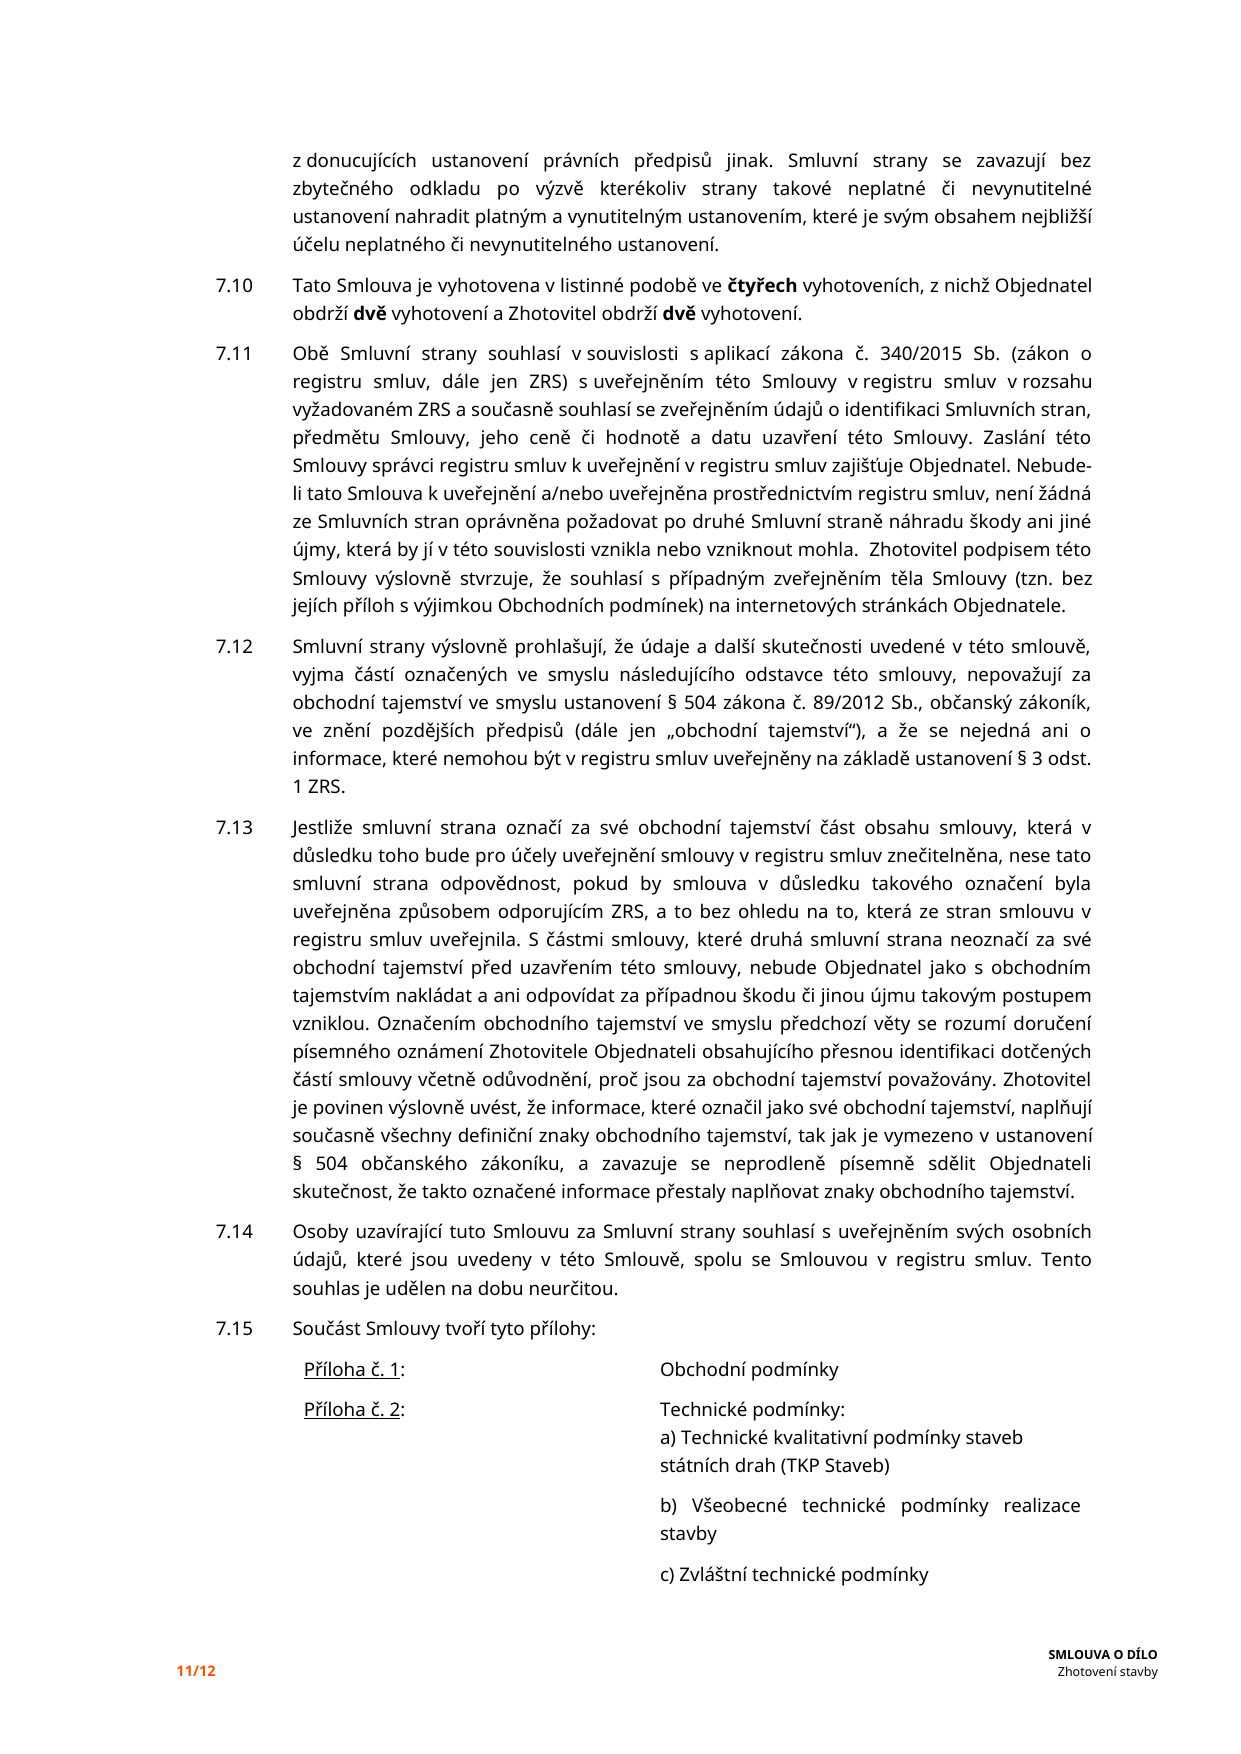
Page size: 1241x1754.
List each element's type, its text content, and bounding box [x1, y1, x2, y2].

text Jestliže smluvní strana označí za své obchodní tajemství část obsahu smlouvy, která v důsledku toho bude pro účely uveřejnění smlouvy v registru smluv znečitelněna, nese tato smluvní strana odpovědnost, pokud by smlouva v důsledku takového označení byla uveřejněna způsobem odporujícím ZRS, a to bez ohledu na to, která ze stran smlouvu v registru smluv uveřejnila. S částmi smlouvy, které druhá smluvní strana neoznačí za své obchodní tajemství před uzavřením této smlouvy, nebude Objednatel jako s obchodním tajemstvím nakládat a ani odpovídat za případnou škodu či jinou újmu takovým postupem vzniklou. Označením obchodního tajemství ve smyslu předchozí věty se rozumí doručení písemného oznámení Zhotovitele Objednateli obsahujícího přesnou identifikaci dotčených částí smlouvy včetně odůvodnění, proč jsou za obchodní tajemství považovány. Zhotovitel je povinen výslovně uvést, že informace, které označil jako své obchodní tajemství, naplňují současně všechny definiční znaky obchodního tajemství, tak jak je vymezeno v ustanovení § 504 občanského zákoníku, a zavazuje se neprodleně písemně sdělit Objednateli skutečnost, že takto označené informace přestaly naplňovat znaky obchodního tajemství. [216, 814, 1093, 1204]
text Osoby uzavírající tuto Smlouvu za Smluvní strany souhlasí s uveřejněním svých osobních údajů, které jsou uvedeny v této Smlouvě, spolu se Smlouvou v registru smluv. Tento souhlas je udělen na dobu neurčitou. [216, 1219, 1093, 1300]
text Součást Smlouvy tvoří tyto přílohy: [216, 1315, 1093, 1341]
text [216, 147, 1093, 257]
table_cell Příloha č. 2: [216, 1396, 572, 1601]
text Obě Smluvní strany souhlasí v souvislosti s aplikací zákona č. 340/2015 Sb. (zákon o registru smluv, dále jen ZRS) s uveřejněním této Smlouvy v registru smluv v rozsahu vyžadovaném ZRS a současně souhlasí se zveřejněním údajů o identifikaci Smluvních stran, předmětu Smlouvy, jeho ceně či hodnotě a datu uzavření této Smlouvy. Zaslání této Smlouvy správci registru smluv k uveřejnění v registru smluv zajišťuje Objednatel. Nebude-li tato Smlouva k uveřejnění a/nebo uveřejněna prostřednictvím registru smluv, není žádná ze Smluvních stran oprávněna požadovat po druhé Smluvní straně náhradu škody ani jiné újmy, která by jí v této souvislosti vznikla nebo vzniknout mohla. Zhotovitel podpisem této Smlouvy výslovně stvrzuje, že souhlasí s případným zveřejněním těla Smlouvy (tzn. bez jejích příloh s výjimkou Obchodních podmínek) na internetových stránkách Objednatele. [216, 341, 1093, 618]
table_header Příloha č. 1: [216, 1356, 572, 1396]
table_header Obchodní podmínky [572, 1356, 1093, 1396]
list Tato Smlouva je vyhotovena v listinné podobě ve čtyřech vyhotoveních, z nichž Objednatel obdrží dvě vyhotovení a Zhotovitel obdrží dvě vyhotovení. [216, 272, 1093, 326]
text Smluvní strany výslovně prohlašují, že údaje a další skutečnosti uvedené v této smlouvě, vyjma částí označených ve smyslu následujícího odstavce této smlouvy, nepovažují za obchodní tajemství ve smyslu ustanovení § 504 zákona č. 89/2012 Sb., občanský zákoník, ve znění pozdějších předpisů (dále jen „obchodní tajemství“), a že se nejedná ani o informace, které nemohou být v registru smluv uveřejněny na základě ustanovení § 3 odst. 1 ZRS. [216, 633, 1093, 799]
table_cell Technické podmínky: a) Technické kvalitativní podmínky staveb státních drah (TKP Staveb) b) Všeobecné technické podmínky realizace stavby c) Zvláštní technické podmínky [572, 1396, 1093, 1601]
